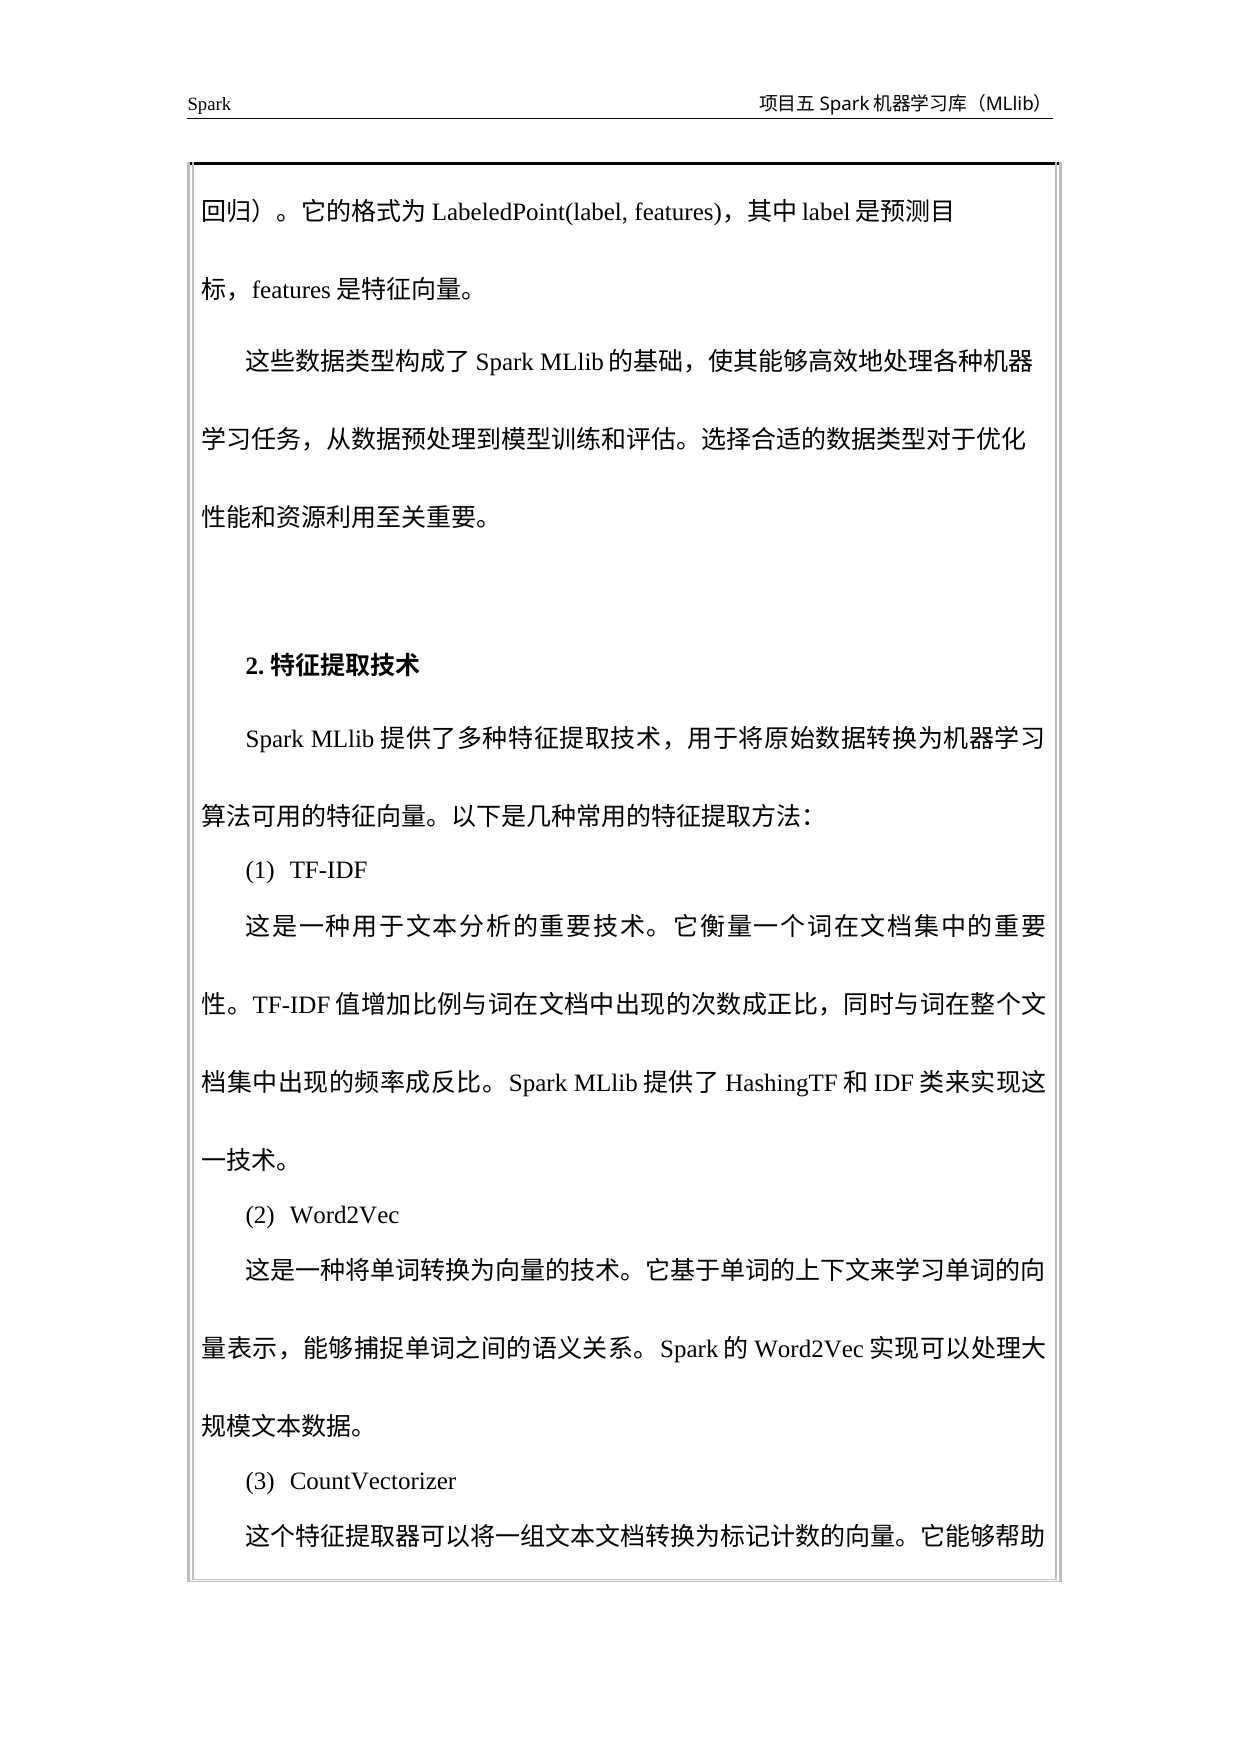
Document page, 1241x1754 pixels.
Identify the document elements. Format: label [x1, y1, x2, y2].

table_cell [194, 165, 1055, 1579]
